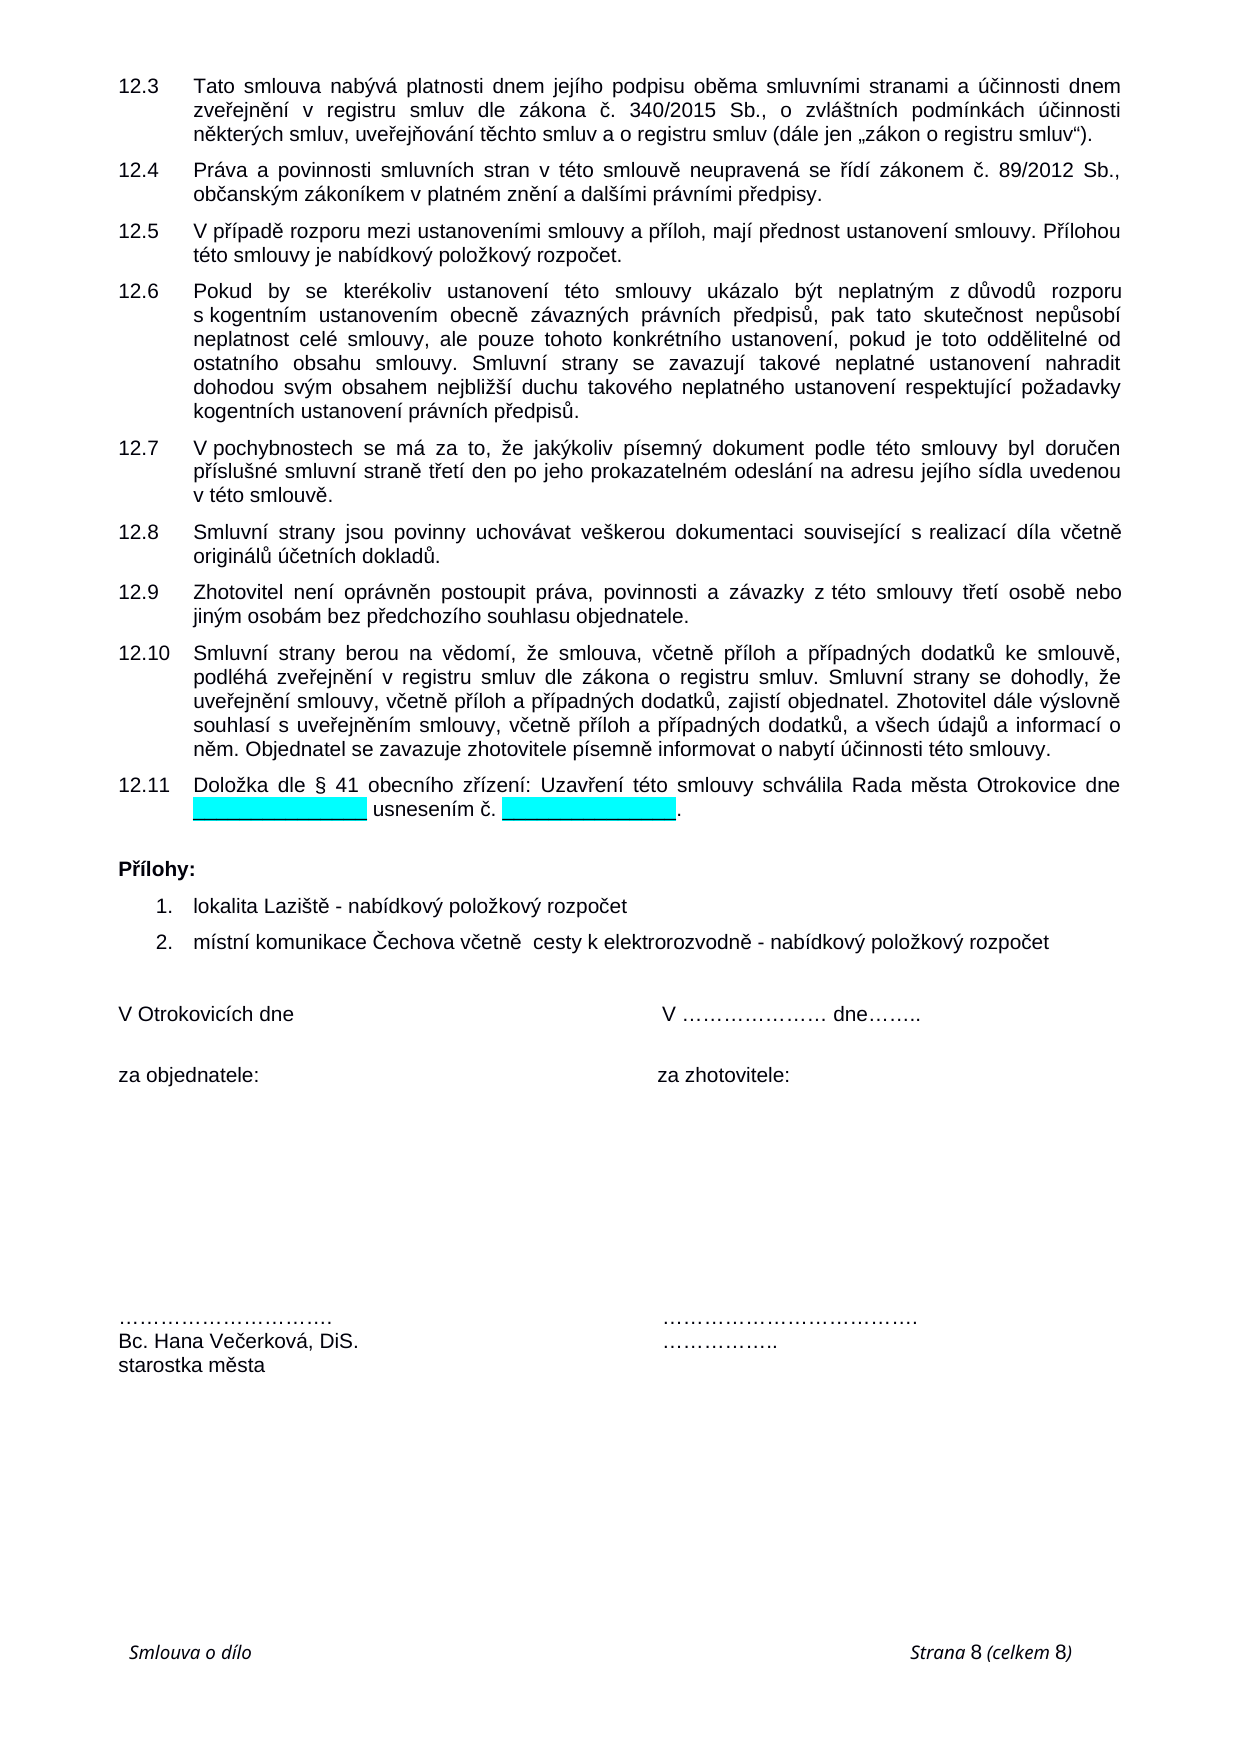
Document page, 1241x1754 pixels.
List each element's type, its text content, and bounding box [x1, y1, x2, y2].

list Smluvní strany jsou povinny uchovávat veškerou dokumentaci související s realizací díla včetně originálů účetních dokladů. [118, 520, 1122, 568]
text starostka města [118, 1353, 1122, 1377]
list Doložka dle § 41 obecního zřízení: Uzavření této smlouvy schválila Rada města Otrokovice dne _______________ usnesením č. _______________. [118, 773, 1122, 821]
text V Otrokovicích dne V ………………… dne…….. [118, 1002, 1122, 1026]
list Práva a povinnosti smluvních stran v této smlouvě neupravená se řídí zákonem č. 89/2012 Sb., občanským zákoníkem v platném znění a dalšími právními předpisy. [118, 158, 1122, 206]
list Zhotovitel není oprávněn postoupit práva, povinnosti a závazky z této smlouvy třetí osobě nebo jiným osobám bez předchozího souhlasu objednatele. [118, 580, 1122, 628]
text …………………………. ………………………………. [118, 1305, 1122, 1329]
text Bc. Hana Večerková, DiS. …………….. [118, 1329, 1122, 1353]
list Smluvní strany berou na vědomí, že smlouva, včetně příloh a případných dodatků ke smlouvě, podléhá zveřejnění v registru smluv dle zákona o registru smluv. Smluvní strany se dohodly, že uveřejnění smlouvy, včetně příloh a případných dodatků, zajistí objednatel. Zhotovitel dále výslovně souhlasí s uveřejněním smlouvy, včetně příloh a případných dodatků, a všech údajů a informací o něm. Objednatel se zavazuje zhotovitele písemně informovat o nabytí účinnosti této smlouvy. [118, 641, 1122, 760]
list Tato smlouva nabývá platnosti dnem jejího podpisu oběma smluvními stranami a účinnosti dnem zveřejnění v registru smluv dle zákona č. 340/2015 Sb., o zvláštních podmínkách účinnosti některých smluv, uveřejňování těchto smluv a o registru smluv (dále jen „zákon o registru smluv“). [118, 74, 1122, 146]
text Přílohy: [118, 857, 1122, 881]
list V případě rozporu mezi ustanoveními smlouvy a příloh, mají přednost ustanovení smlouvy. Přílohou této smlouvy je nabídkový položkový rozpočet. [118, 219, 1122, 267]
list Pokud by se kterékoliv ustanovení této smlouvy ukázalo být neplatným z důvodů rozporu s kogentním ustanovením obecně závazných právních předpisů, pak tato skutečnost nepůsobí neplatnost celé smlouvy, ale pouze tohoto konkrétního ustanovení, pokud je toto oddělitelné od ostatního obsahu smlouvy. Smluvní strany se zavazují takové neplatné ustanovení nahradit dohodou svým obsahem nejbližší duchu takového neplatného ustanovení respektující požadavky kogentních ustanovení právních předpisů. [118, 279, 1122, 423]
list V pochybnostech se má za to, že jakýkoliv písemný dokument podle této smlouvy byl doručen příslušné smluvní straně třetí den po jeho prokazatelném odeslání na adresu jejího sídla uvedenou v této smlouvě. [118, 435, 1122, 507]
list místní komunikace Čechova včetně cesty k elektrorozvodně - nabídkový položkový rozpočet [156, 930, 1122, 954]
list lokalita Laziště - nabídkový položkový rozpočet [156, 894, 1122, 918]
text za objednatele: za zhotovitele: [118, 1062, 1122, 1086]
